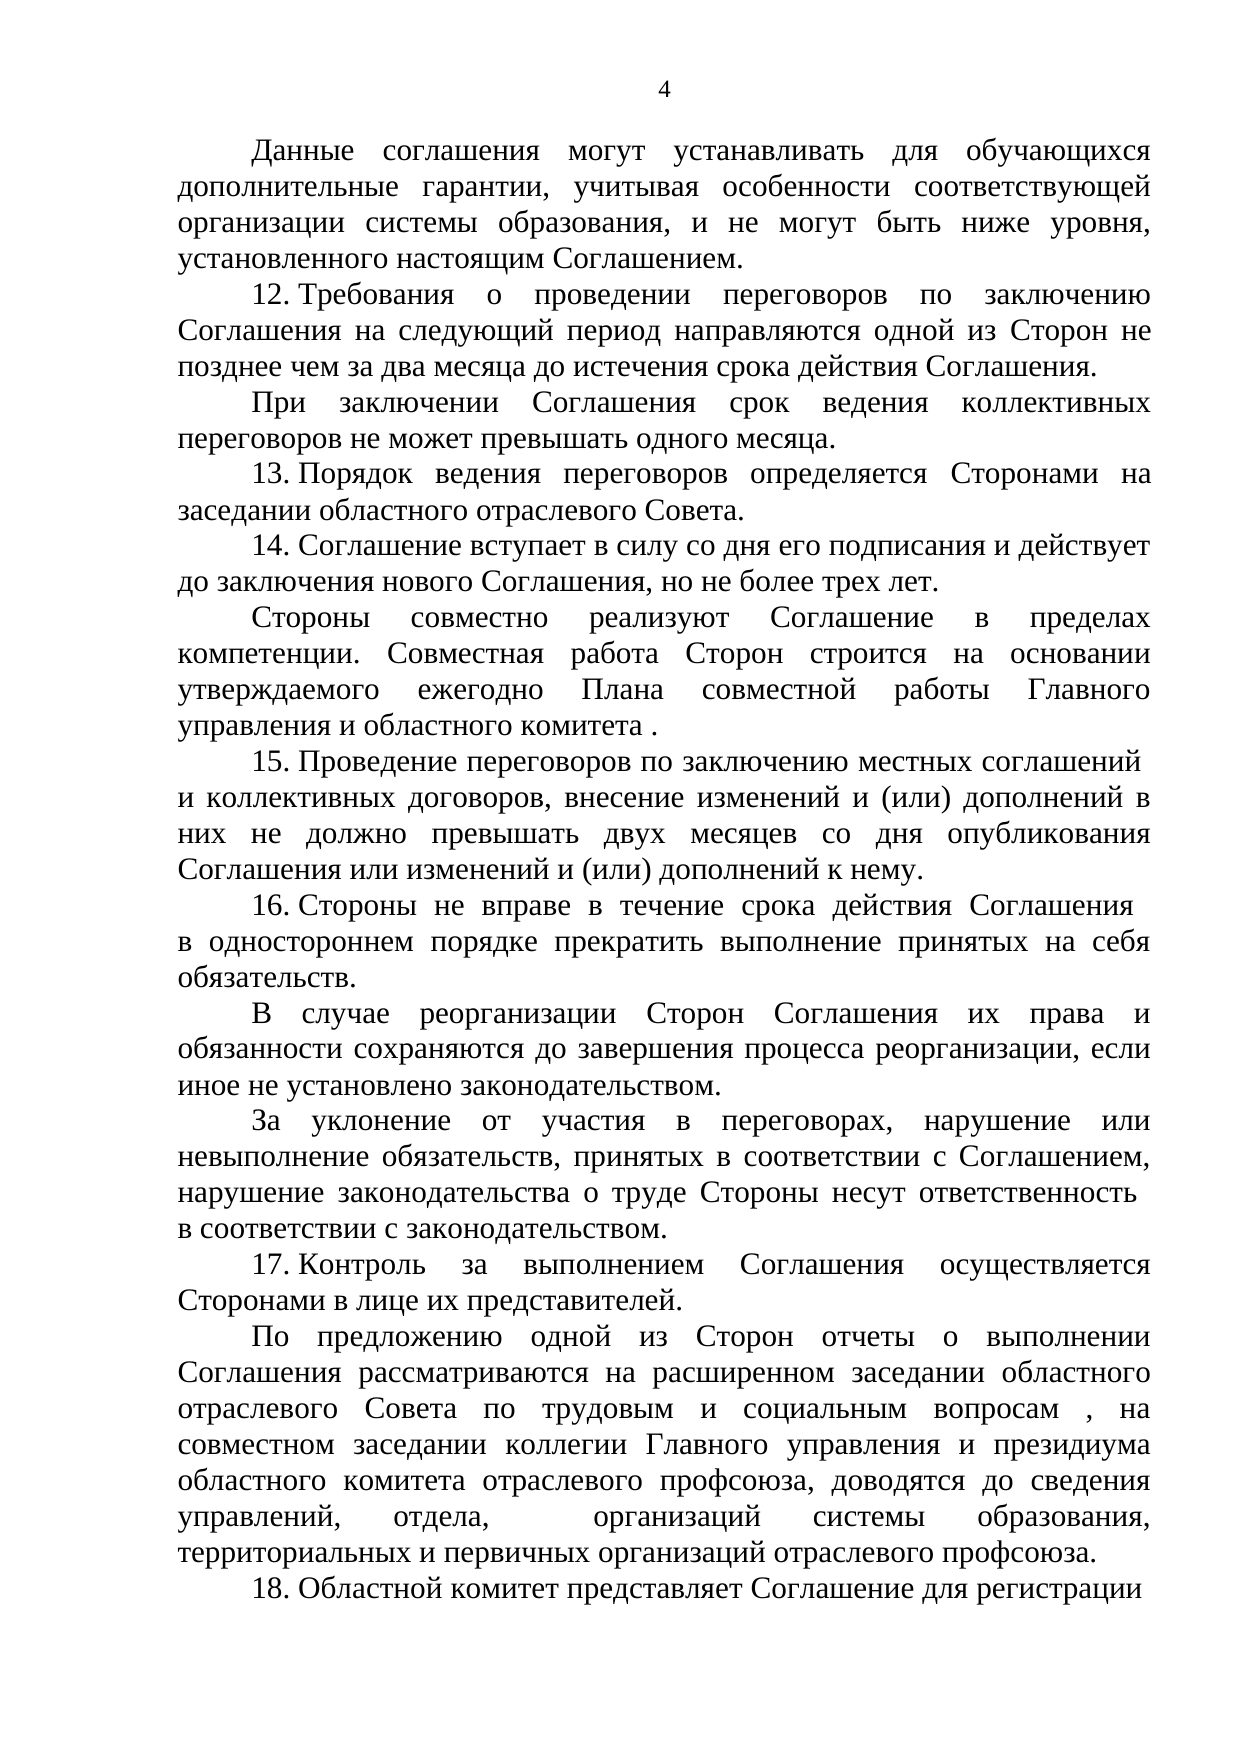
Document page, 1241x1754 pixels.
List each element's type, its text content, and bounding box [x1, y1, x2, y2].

text 14. Соглашение вступает в силу со дня его подписания и действует до заключения нового Соглашения, но не более трех лет. [177, 527, 1152, 598]
text 17. Контроль за выполнением Соглашения осуществляется Сторонами в лице их представителей. [177, 1245, 1152, 1317]
text Данные соглашения могут устанавливать для обучающихся дополнительные гарантии, учитывая особенности соответствующей организации системы образования, и не могут быть ниже уровня, установленного настоящим Соглашением. [177, 131, 1152, 275]
text В случае реорганизации Сторон Соглашения их права и обязанности сохраняются до завершения процесса реорганизации, если иное не установлено законодательством. [177, 994, 1152, 1102]
text За уклонение от участия в переговорах, нарушение или невыполнение обязательств, принятых в соответствии с Соглашением, нарушение законодательства о труде Стороны несут ответственность в соответствии с законодательством. [177, 1102, 1152, 1245]
text 16. Стороны не вправе в течение срока действия Соглашения в одностороннем порядке прекратить выполнение принятых на себя обязательств. [177, 886, 1152, 994]
text 12. Требования о проведении переговоров по заключению Соглашения на следующий период направляются одной из сторон не позднее чем за два месяца до истечения срока действия Соглашения. [177, 275, 1152, 383]
text 15. Проведение переговоров по заключению местных соглашений и коллективных договоров, внесение изменений и (или) дополнений в них не должно превышать двух месяцев со дня опубликования Соглашения или изменений и (или) дополнений к нему. [177, 742, 1152, 886]
text По предложению одной из Сторон отчеты о выполнении Соглашения рассматриваются на расширенном заседании областного отраслевого Совета по трудовым и социальным вопросам , на совместном заседании коллегии Главного управления и президиума областного комитета отраслевого профсоюза, доводятся до сведения управлений, отдела, организаций системы образования, территориальных и первичных организаций отраслевого профсоюза. [177, 1317, 1152, 1569]
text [177, 1569, 1152, 1605]
text 13. Порядок ведения переговоров определяется сторонами на заседании областного отраслевого Совета. [177, 455, 1152, 527]
text Стороны совместно реализуют Соглашение в пределах компетенции. Совместная работа Сторон строится на основании утверждаемого ежегодно Плана совместной работы Главного управления и областного комитета . [177, 598, 1152, 742]
text При заключении Соглашения срок ведения коллективных переговоров не может превышать одного месяца. [177, 383, 1152, 455]
